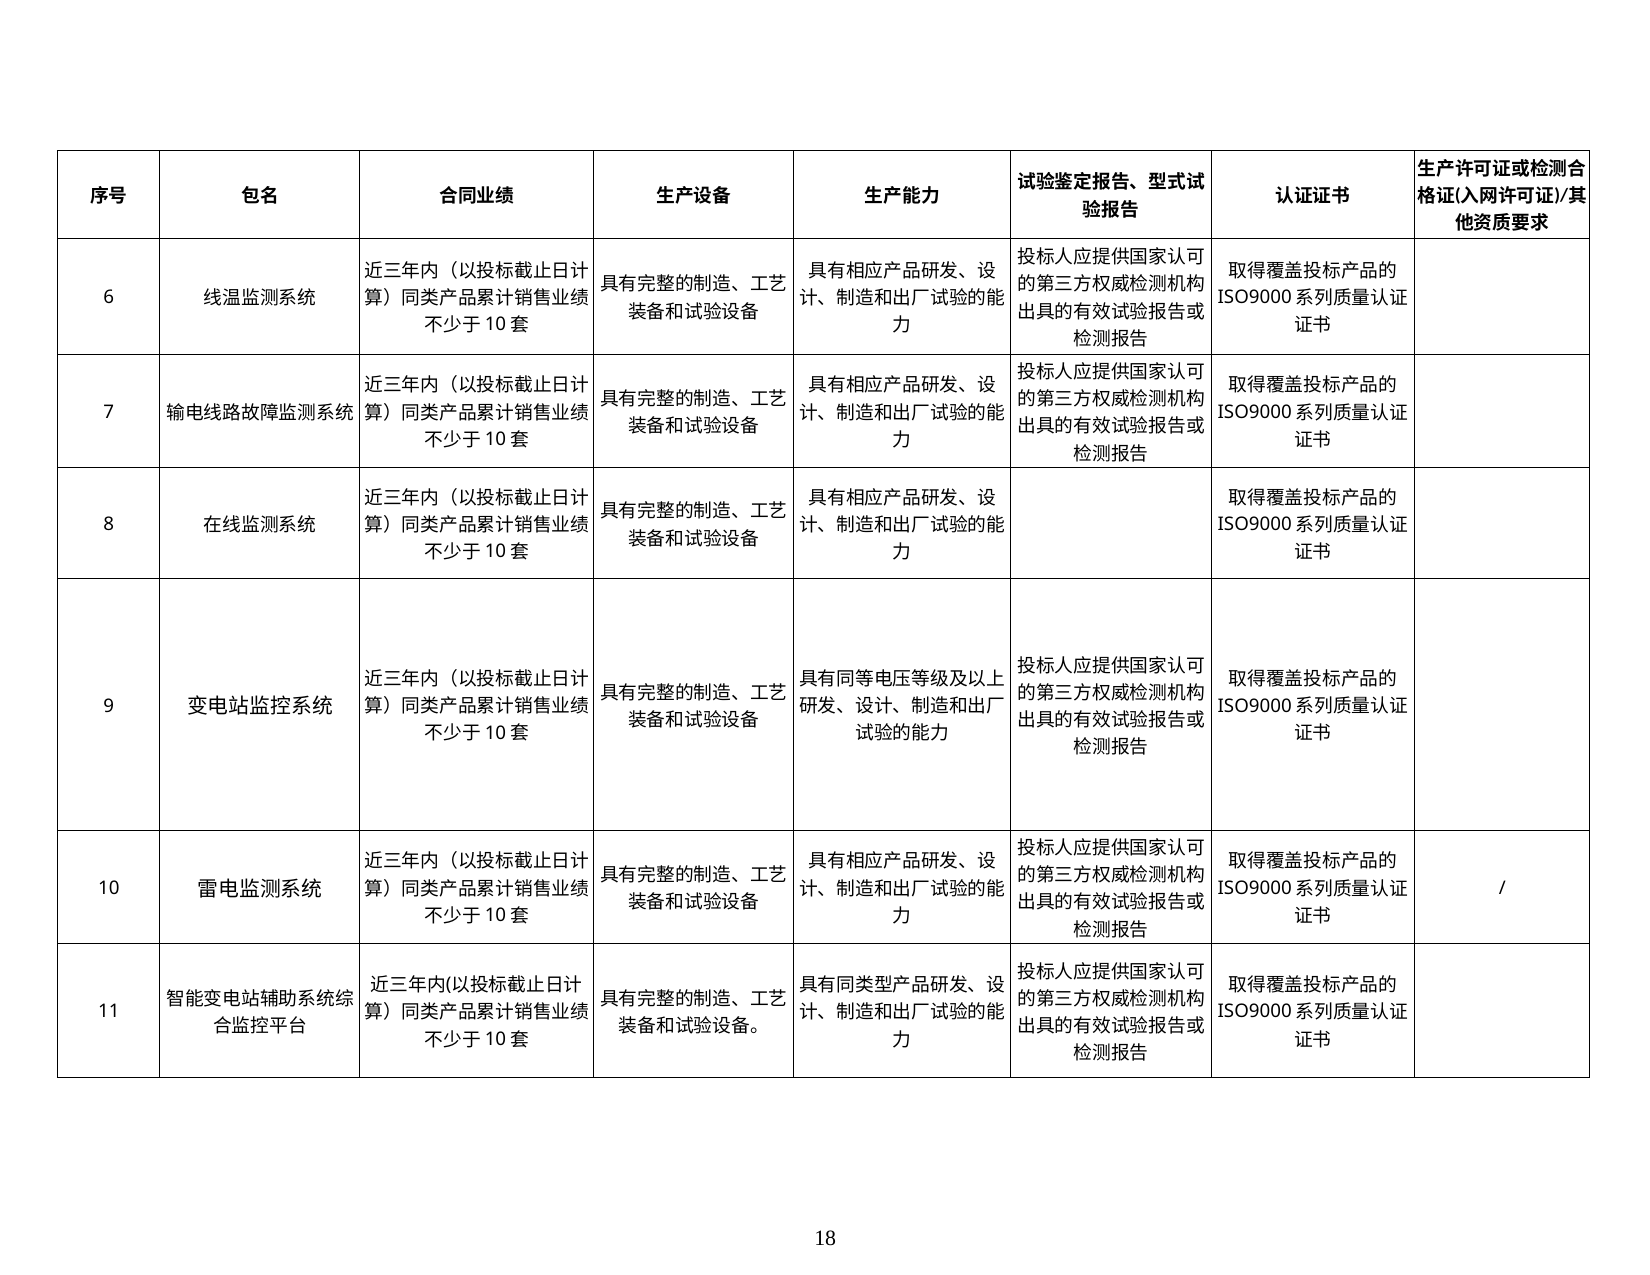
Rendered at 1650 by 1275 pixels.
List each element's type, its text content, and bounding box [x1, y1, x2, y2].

table_cell 11 [58, 944, 159, 1077]
table_cell 在线监测系统 [160, 468, 359, 578]
table_cell 投标人应提供国家认可的第三方权威检测机构出具的有效试验报告或检测报告 [1011, 579, 1211, 830]
table_cell 具有相应产品研发、设计、制造和出厂试验的能力 [794, 468, 1010, 578]
table_cell 变电站监控系统 [160, 579, 359, 830]
table_header 序号 [58, 151, 159, 237]
table_header 生产能力 [794, 151, 1010, 237]
table_cell 7 [58, 355, 159, 467]
table_cell 近三年内（以投标截止日计算）同类产品累计销售业绩不少于10套 [360, 468, 593, 578]
table_cell 投标人应提供国家认可的第三方权威检测机构出具的有效试验报告或检测报告 [1011, 944, 1211, 1077]
table_cell 近三年内(以投标截止日计算）同类产品累计销售业绩不少于10套 [360, 944, 593, 1077]
table_cell 投标人应提供国家认可的第三方权威检测机构出具的有效试验报告或检测报告 [1011, 239, 1211, 354]
table_cell [1415, 468, 1589, 578]
table_cell 9 [58, 579, 159, 830]
table_cell 具有相应产品研发、设计、制造和出厂试验的能力 [794, 355, 1010, 467]
table_header 生产许可证或检测合格证(入网许可证)/其他资质要求 [1415, 151, 1589, 237]
table_cell 8 [58, 468, 159, 578]
table_cell 具有完整的制造、工艺装备和试验设备 [594, 239, 793, 354]
table_cell 投标人应提供国家认可的第三方权威检测机构出具的有效试验报告或检测报告 [1011, 831, 1211, 943]
table_cell 取得覆盖投标产品的ISO9000系列质量认证证书 [1212, 355, 1414, 467]
table_cell / [1415, 831, 1589, 943]
table_cell [1415, 239, 1589, 354]
table_cell 具有完整的制造、工艺装备和试验设备。 [594, 944, 793, 1077]
table_cell 具有完整的制造、工艺装备和试验设备 [594, 468, 793, 578]
table_cell [1011, 468, 1211, 578]
table_cell 取得覆盖投标产品的ISO9000系列质量认证证书 [1212, 831, 1414, 943]
table_cell 具有相应产品研发、设计、制造和出厂试验的能力 [794, 831, 1010, 943]
table_cell [1415, 944, 1589, 1077]
table_cell 近三年内（以投标截止日计算）同类产品累计销售业绩不少于10套 [360, 239, 593, 354]
table_cell 具有同等电压等级及以上研发、设计、制造和出厂试验的能力 [794, 579, 1010, 830]
table_cell 输电线路故障监测系统 [160, 355, 359, 467]
table_cell 智能变电站辅助系统综合监控平台 [160, 944, 359, 1077]
table_header 包名 [160, 151, 359, 237]
table_cell 取得覆盖投标产品的ISO9000系列质量认证证书 [1212, 579, 1414, 830]
table_cell 取得覆盖投标产品的ISO9000系列质量认证证书 [1212, 468, 1414, 578]
table_cell 具有完整的制造、工艺装备和试验设备 [594, 579, 793, 830]
table_cell 6 [58, 239, 159, 354]
table_cell 具有完整的制造、工艺装备和试验设备 [594, 831, 793, 943]
table_cell 近三年内（以投标截止日计算）同类产品累计销售业绩不少于10套 [360, 579, 593, 830]
table_cell 具有相应产品研发、设计、制造和出厂试验的能力 [794, 239, 1010, 354]
table_header 试验鉴定报告、型式试验报告 [1011, 151, 1211, 237]
table_header 生产设备 [594, 151, 793, 237]
table_cell 雷电监测系统 [160, 831, 359, 943]
table_cell [1415, 579, 1589, 830]
table_cell 具有同类型产品研发、设计、制造和出厂试验的能力 [794, 944, 1010, 1077]
table_cell 线温监测系统 [160, 239, 359, 354]
table_cell 投标人应提供国家认可的第三方权威检测机构出具的有效试验报告或检测报告 [1011, 355, 1211, 467]
table_cell 10 [58, 831, 159, 943]
table_cell 近三年内（以投标截止日计算）同类产品累计销售业绩不少于10套 [360, 355, 593, 467]
table_header 合同业绩 [360, 151, 593, 237]
table_cell 取得覆盖投标产品的ISO9000系列质量认证证书 [1212, 239, 1414, 354]
table_cell [1415, 355, 1589, 467]
table_header 认证证书 [1212, 151, 1414, 237]
table_cell 取得覆盖投标产品的ISO9000系列质量认证证书 [1212, 944, 1414, 1077]
table_cell 近三年内（以投标截止日计算）同类产品累计销售业绩不少于10套 [360, 831, 593, 943]
table_cell 具有完整的制造、工艺装备和试验设备 [594, 355, 793, 467]
